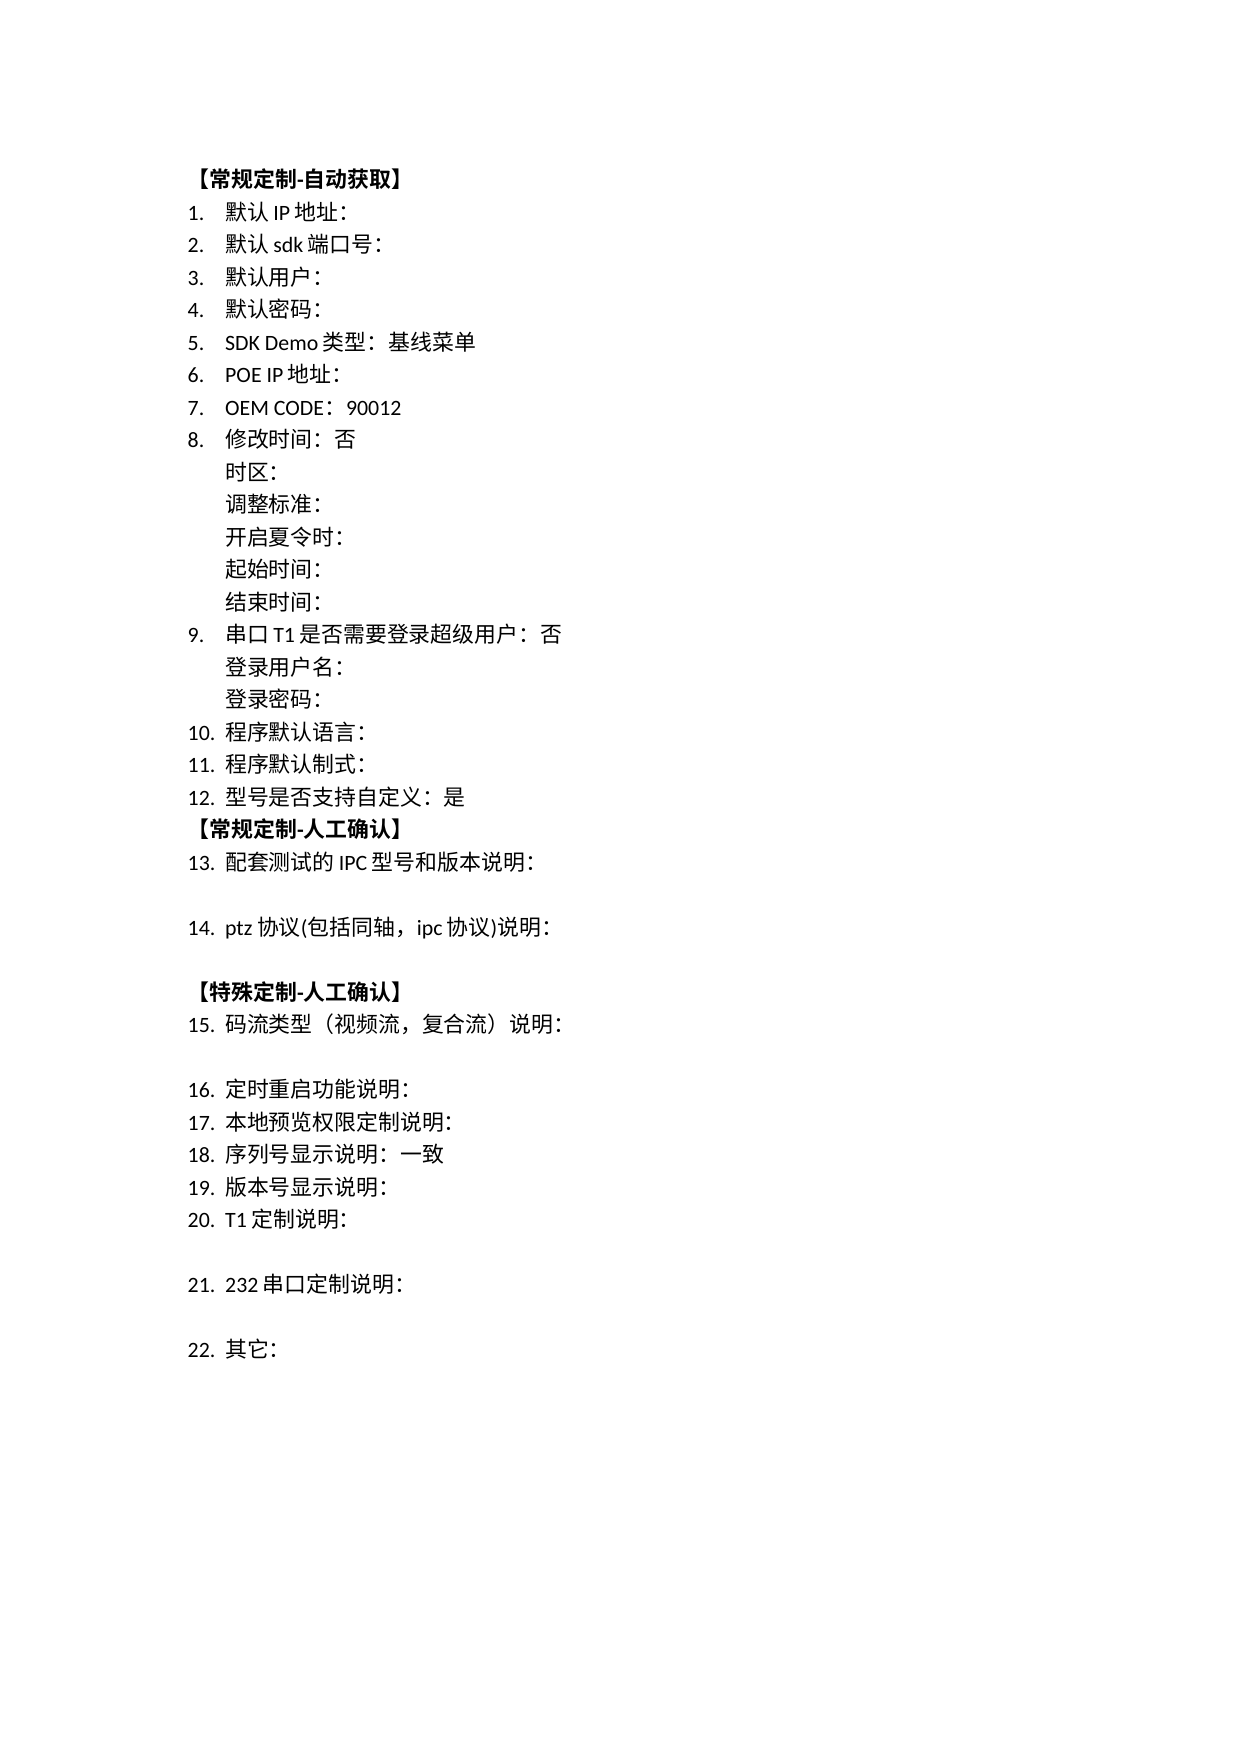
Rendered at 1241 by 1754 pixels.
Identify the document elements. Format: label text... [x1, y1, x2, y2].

list 版本号显示说明： [187, 1169, 1053, 1202]
list 默认sdk端口号： [187, 227, 1053, 259]
list 默认密码： [187, 292, 1053, 324]
list 序列号显示说明：一致 [187, 1137, 1053, 1169]
list 串口T1是否需要登录超级用户：否 [187, 617, 1053, 649]
list 其它： [187, 1332, 1053, 1364]
list 默认用户： [187, 259, 1053, 292]
list 时区： [225, 454, 1053, 487]
list 默认IP地址： [187, 194, 1053, 227]
list OEM CODE：90012 [187, 389, 1053, 422]
list 登录密码： [225, 682, 1053, 714]
list 定时重启功能说明： [187, 1072, 1053, 1104]
list 结束时间： [225, 584, 1053, 617]
list POE IP地址： [187, 357, 1053, 389]
list 登录用户名： [225, 649, 1053, 682]
list 配套测试的IPC型号和版本说明： [187, 844, 1053, 877]
text 【常规定制-人工确认】 [187, 812, 1053, 844]
list 程序默认制式： [187, 747, 1053, 779]
list 开启夏令时： [225, 519, 1053, 552]
list 调整标准： [225, 487, 1053, 519]
list 起始时间： [225, 552, 1053, 584]
list ptz协议(包括同轴，ipc协议)说明： [187, 909, 1053, 942]
list 本地预览权限定制说明： [187, 1104, 1053, 1137]
list 修改时间：否 [187, 422, 1053, 454]
list 程序默认语言： [187, 714, 1053, 747]
list SDK Demo类型：基线菜单 [187, 324, 1053, 357]
text 【常规定制-自动获取】 [187, 162, 1053, 194]
list 型号是否支持自定义：是 [187, 779, 1053, 812]
list T1定制说明： [187, 1202, 1053, 1234]
list 码流类型（视频流，复合流）说明： [187, 1007, 1053, 1039]
text 【特殊定制-人工确认】 [187, 974, 1053, 1007]
list 232串口定制说明： [187, 1267, 1053, 1299]
